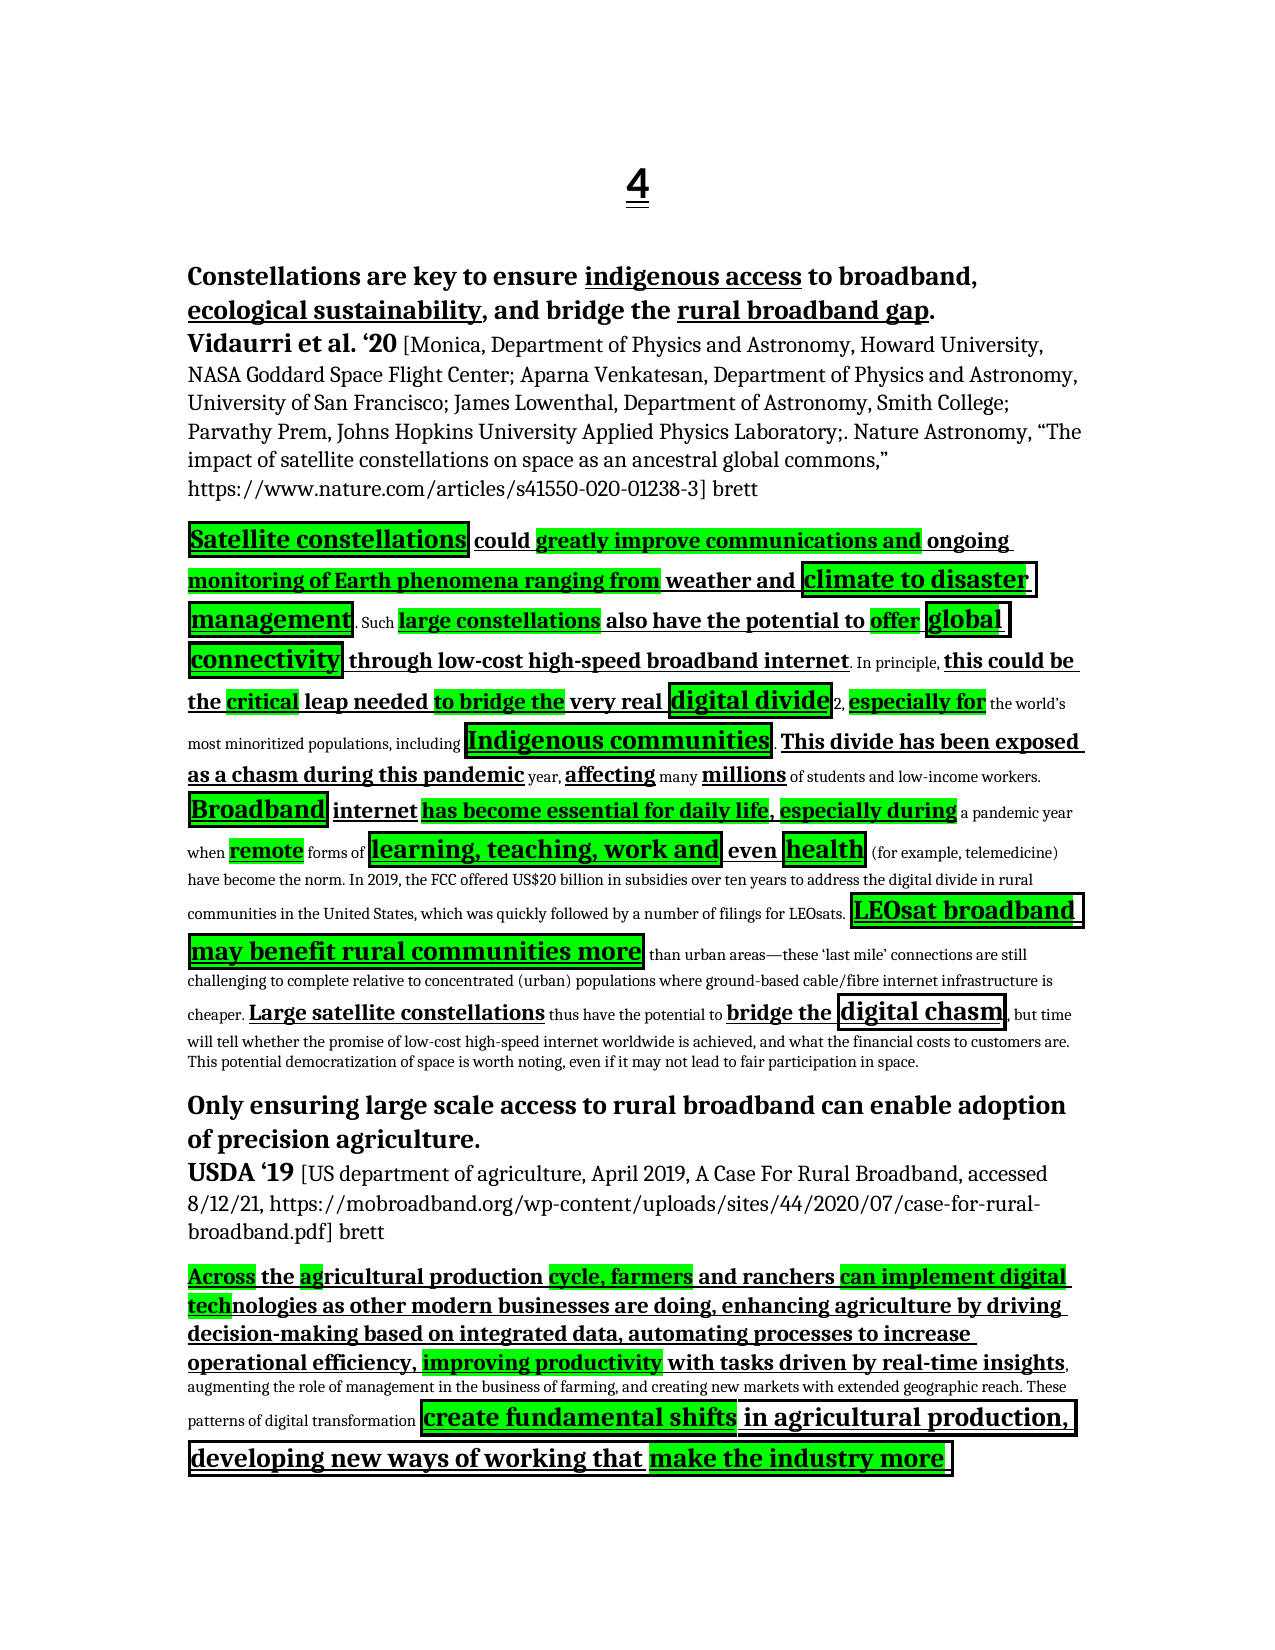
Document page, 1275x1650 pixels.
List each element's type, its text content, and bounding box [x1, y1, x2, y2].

subtitle Constellations are key to ensure indigenous access to broadband, ecological sustainability, and bridge the rural broadband gap. [187, 261, 1087, 326]
subtitle Only ensuring large scale access to rural broadband can enable adoption of precision agriculture. [187, 1090, 1087, 1155]
text Vidaurri et al. ‘20 [Monica, Department of Physics and Astronomy, Howard University, NASA Goddard Space Flight Center; Aparna Venkatesan, Department of Physics and Astronomy, University of San Francisco; James Lowenthal, Department of Astronomy, Smith College; Parvathy Prem, Johns Hopkins University Applied Physics Laboratory;. Nature Astronomy, “The impact of satellite constellations on space as an ancestral global commons,” https://www.nature.com/articles/s41550-020-01238-3] brett [187, 328, 1087, 502]
text Satellite constellations could greatly improve communications and ongoing monitoring of Earth phenomena ranging from weather and climate to disaster management. Such large constellations also have the potential to offer global connectivity through low-cost high-speed broadband internet. In principle, this could be the critical leap needed to bridge the very real digital divide2, especially for the world’s most minoritized populations, including Indigenous communities. This divide has been exposed as a chasm during this pandemic year, affecting many millions of students and low-income workers. Broadband internet has become essential for daily life, especially during a pandemic year when remote forms of learning, teaching, work and even health (for example, telemedicine) have become the norm. In 2019, the FCC offered US$20 billion in subsidies over ten years to address the digital divide in rural communities in the United States, which was quickly followed by a number of filings for LEOsats. LEOsat broadband may benefit rural communities more than urban areas—these ‘last mile’ connections are still challenging to complete relative to concentrated (urban) populations where ground-based cable/fibre internet infrastructure is cheaper. Large satellite constellations thus have the potential to bridge the digital chasm, but time will tell whether the promise of low-cost high-speed internet worldwide is achieved, and what the financial costs to customers are. This potential democratization of space is worth noting, even if it may not lead to fair participation in space. [187, 521, 1087, 1072]
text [187, 1264, 1087, 1477]
text USDA ‘19 [US department of agriculture, April 2019, A Case For Rural Broadband, accessed 8/12/21, https://mobroadband.org/wp-content/uploads/sites/44/2020/07/case-for-rural-broadband.pdf] brett [187, 1157, 1087, 1245]
subtitle 4 [187, 154, 1087, 210]
